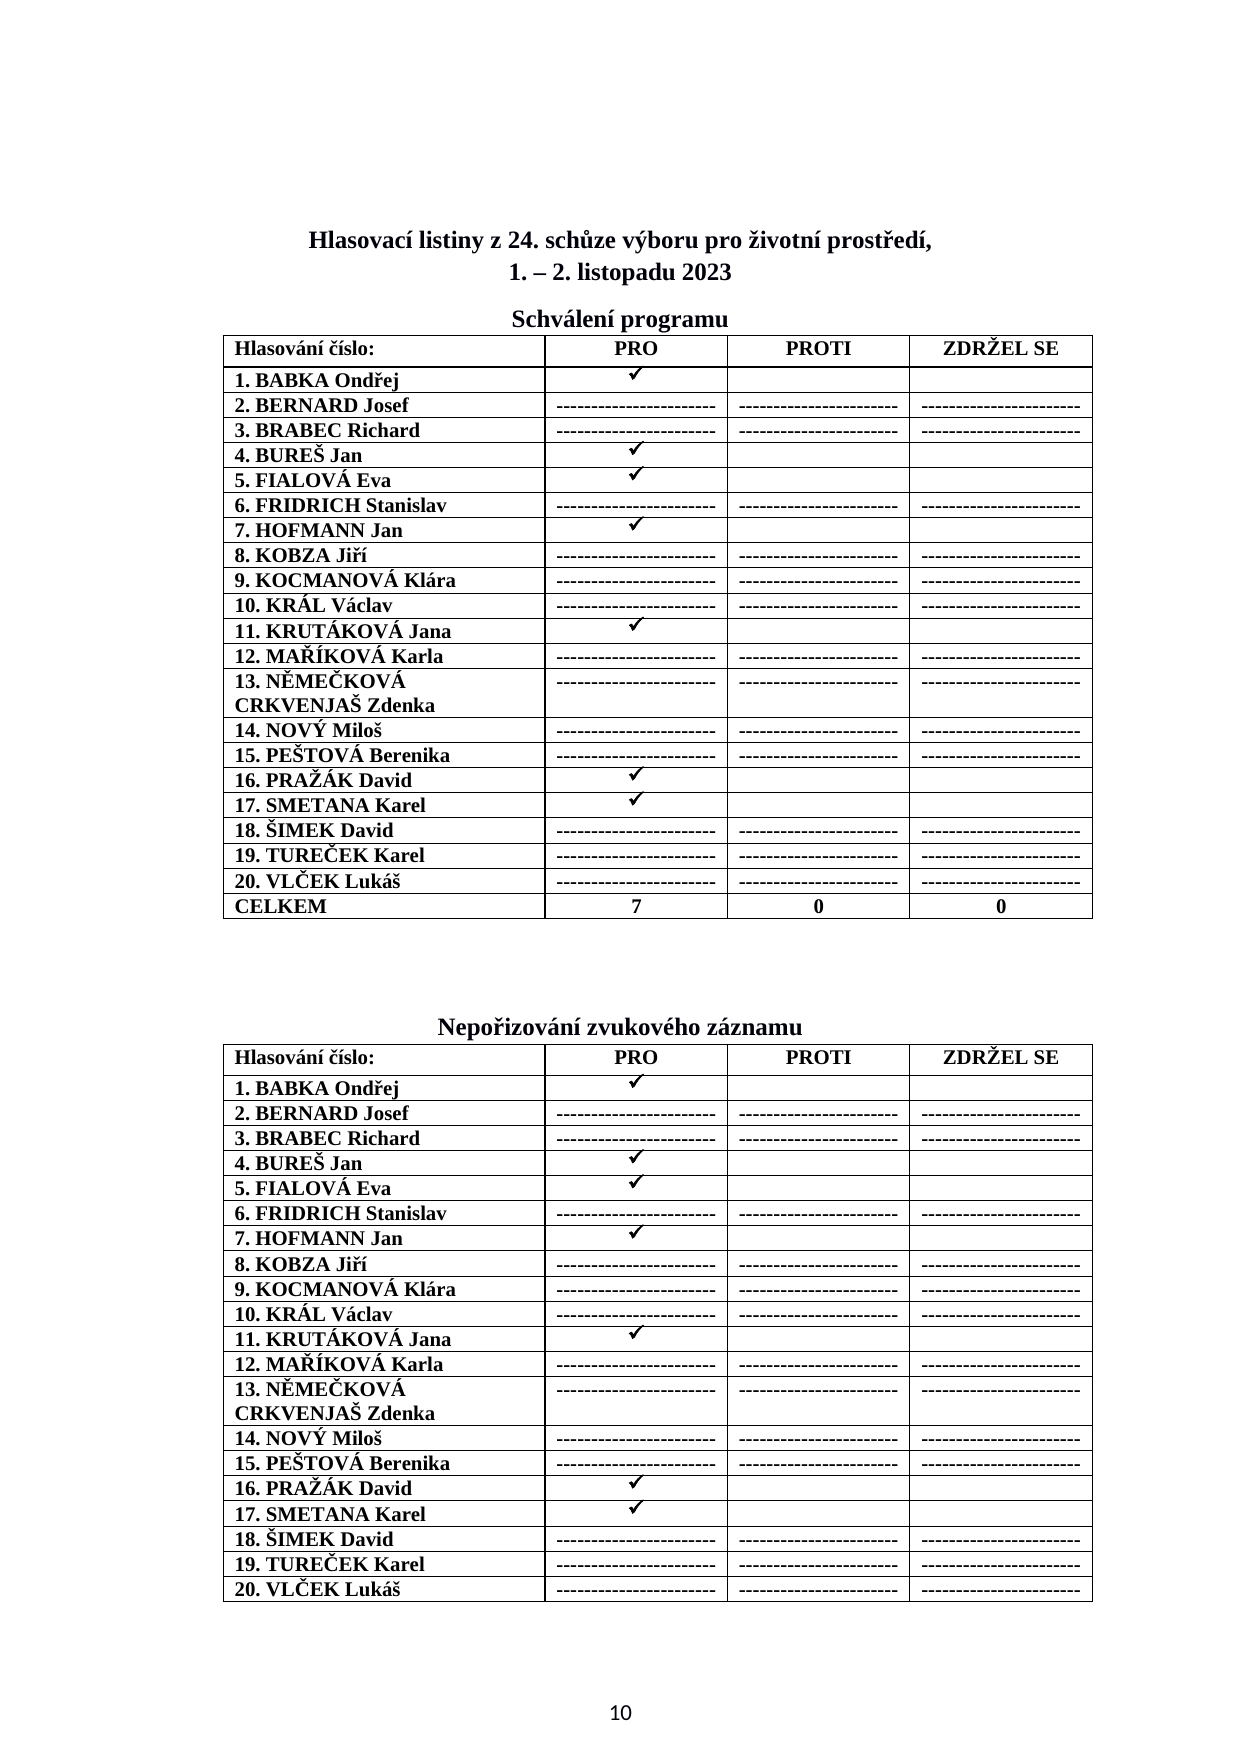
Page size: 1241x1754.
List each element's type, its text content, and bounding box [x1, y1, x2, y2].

table_cell 2. BERNARD Josef [224, 1101, 544, 1125]
table_header PROTI [728, 1045, 909, 1075]
table_cell ----------------------- [728, 1577, 909, 1601]
table_cell [910, 1151, 1092, 1175]
table_cell ----------------------- [546, 594, 727, 617]
table_cell ----------------------- [910, 844, 1092, 867]
table_cell CELKEM [224, 894, 544, 918]
table_cell [728, 619, 909, 643]
table_cell [910, 443, 1092, 467]
table_cell [546, 518, 727, 542]
table_cell ----------------------- [728, 1101, 909, 1125]
table_cell [910, 1476, 1092, 1500]
table_header Hlasování číslo: [224, 1045, 544, 1075]
table_cell [910, 1176, 1092, 1200]
table_cell ----------------------- [546, 669, 727, 717]
table_cell 9. KOCMANOVÁ Klára [224, 1277, 544, 1301]
table_cell ----------------------- [728, 393, 909, 417]
table_cell 11. KRUTÁKOVÁ Jana [224, 1327, 544, 1351]
table_cell 6. FRIDRICH Stanislav [224, 493, 544, 517]
table_cell ----------------------- [728, 844, 909, 867]
table_cell ----------------------- [546, 1352, 727, 1376]
table_cell ----------------------- [910, 493, 1092, 517]
table_cell ----------------------- [910, 743, 1092, 767]
table_header Hlasování číslo: [224, 336, 544, 366]
table_cell ----------------------- [910, 543, 1092, 567]
table_cell [910, 793, 1092, 817]
table_cell ----------------------- [728, 568, 909, 592]
table_cell ----------------------- [910, 393, 1092, 417]
table_header PRO [546, 1045, 727, 1075]
table_cell ----------------------- [728, 1126, 909, 1150]
table_cell 6. FRIDRICH Stanislav [224, 1201, 544, 1225]
table_cell [546, 1226, 727, 1250]
table_cell ----------------------- [728, 418, 909, 442]
table_cell [910, 468, 1092, 492]
table_cell ----------------------- [910, 1201, 1092, 1225]
table_cell ----------------------- [728, 543, 909, 567]
table_cell [728, 368, 909, 392]
table_cell 0 [910, 894, 1092, 918]
text Nepořizování zvukového záznamu [148, 1012, 1093, 1041]
table_cell ----------------------- [910, 1277, 1092, 1301]
table_header PRO [546, 336, 727, 366]
table_cell 7. HOFMANN Jan [224, 518, 544, 542]
table_cell 1. BABKA Ondřej [224, 1076, 544, 1100]
table_cell ----------------------- [910, 1527, 1092, 1551]
table_cell [728, 443, 909, 467]
table_cell ----------------------- [910, 594, 1092, 617]
table_cell ----------------------- [546, 1126, 727, 1150]
table_cell 15. PEŠTOVÁ Berenika [224, 1451, 544, 1475]
table_cell 4. BUREŠ Jan [224, 443, 544, 467]
table_cell ----------------------- [728, 869, 909, 893]
table_cell [910, 619, 1092, 643]
table_cell [546, 793, 727, 817]
table_cell 17. SMETANA Karel [224, 793, 544, 817]
table_cell [728, 768, 909, 792]
table_cell [546, 1076, 727, 1100]
table_cell 20. VLČEK Lukáš [224, 1577, 544, 1601]
table_cell 13. NĚMEČKOVÁ CRKVENJAŠ Zdenka [224, 1377, 544, 1425]
table_cell [728, 1476, 909, 1500]
table_cell ----------------------- [728, 644, 909, 668]
table_cell [728, 1226, 909, 1250]
table_cell 15. PEŠTOVÁ Berenika [224, 743, 544, 767]
table_cell ----------------------- [728, 594, 909, 617]
table_cell ----------------------- [546, 844, 727, 867]
table_cell ----------------------- [910, 1577, 1092, 1601]
table_cell ----------------------- [728, 1302, 909, 1326]
table_cell ----------------------- [546, 418, 727, 442]
table_cell ----------------------- [910, 418, 1092, 442]
table_cell ----------------------- [728, 818, 909, 842]
table_cell [546, 768, 727, 792]
table_cell ----------------------- [546, 1101, 727, 1125]
table_cell 12. MAŘÍKOVÁ Karla [224, 1352, 544, 1376]
table_cell ----------------------- [728, 669, 909, 717]
table_cell 8. KOBZA Jiří [224, 1251, 544, 1276]
table_cell 18. ŠIMEK David [224, 818, 544, 842]
table_cell ----------------------- [910, 1101, 1092, 1125]
table_cell [546, 1476, 727, 1500]
table_cell 18. ŠIMEK David [224, 1527, 544, 1551]
table_cell ----------------------- [728, 1201, 909, 1225]
table_cell 5. FIALOVÁ Eva [224, 1176, 544, 1200]
table_header ZDRŽEL SE [910, 336, 1092, 366]
table_cell [910, 1327, 1092, 1351]
table_cell ----------------------- [728, 743, 909, 767]
table_cell 16. PRAŽÁK David [224, 1476, 544, 1500]
table_cell [728, 1176, 909, 1200]
table_cell 0 [728, 894, 909, 918]
table_cell 7. HOFMANN Jan [224, 1226, 544, 1250]
table_cell [728, 1327, 909, 1351]
table_cell ----------------------- [546, 1302, 727, 1326]
table_cell 14. NOVÝ Miloš [224, 718, 544, 742]
table_cell ----------------------- [910, 1251, 1092, 1276]
text 1. – 2. listopadu 2023 [148, 257, 1093, 285]
table_cell [546, 619, 727, 643]
table_cell 20. VLČEK Lukáš [224, 869, 544, 893]
table_cell ----------------------- [728, 1527, 909, 1551]
table_cell [910, 368, 1092, 392]
table_cell ----------------------- [728, 1451, 909, 1475]
table_cell [728, 1076, 909, 1100]
table_cell [910, 1501, 1092, 1526]
table_cell ----------------------- [546, 1251, 727, 1276]
table_cell 3. BRABEC Richard [224, 1126, 544, 1150]
table_cell ----------------------- [910, 568, 1092, 592]
table_cell ----------------------- [728, 1251, 909, 1276]
table_cell 2. BERNARD Josef [224, 393, 544, 417]
text Hlasovací listiny z 24. schůze výboru pro životní prostředí, [148, 226, 1093, 254]
table_cell 12. MAŘÍKOVÁ Karla [224, 644, 544, 668]
table_cell ----------------------- [728, 493, 909, 517]
table_cell 10. KRÁL Václav [224, 1302, 544, 1326]
table_header PROTI [728, 336, 909, 366]
table_cell 5. FIALOVÁ Eva [224, 468, 544, 492]
table_cell 7 [546, 894, 727, 918]
table_cell [910, 518, 1092, 542]
table_cell 1. BABKA Ondřej [224, 368, 544, 392]
table_cell ----------------------- [546, 644, 727, 668]
table_cell 11. KRUTÁKOVÁ Jana [224, 619, 544, 643]
table_cell ----------------------- [910, 1377, 1092, 1425]
table_cell ----------------------- [546, 1277, 727, 1301]
table_cell [728, 1501, 909, 1526]
text Schválení programu [148, 304, 1093, 333]
table_cell [910, 768, 1092, 792]
table_cell ----------------------- [910, 1426, 1092, 1450]
table_cell ----------------------- [546, 1201, 727, 1225]
table_cell ----------------------- [546, 1552, 727, 1576]
table_cell ----------------------- [728, 1426, 909, 1450]
table_cell 16. PRAŽÁK David [224, 768, 544, 792]
table_cell [728, 1151, 909, 1175]
table_cell ----------------------- [546, 493, 727, 517]
table_cell [728, 793, 909, 817]
table_cell ----------------------- [910, 669, 1092, 717]
table_cell ----------------------- [728, 1277, 909, 1301]
table_cell [546, 1176, 727, 1200]
table_cell 10. KRÁL Václav [224, 594, 544, 617]
table_cell ----------------------- [546, 869, 727, 893]
table_cell [546, 1327, 727, 1351]
table_header ZDRŽEL SE [910, 1045, 1092, 1075]
table_cell [728, 468, 909, 492]
table_cell ----------------------- [910, 644, 1092, 668]
table_cell ----------------------- [546, 718, 727, 742]
table_cell [546, 468, 727, 492]
table_cell 8. KOBZA Jiří [224, 543, 544, 567]
table_cell ----------------------- [728, 1377, 909, 1425]
table_cell ----------------------- [728, 1552, 909, 1576]
table_cell ----------------------- [546, 1426, 727, 1450]
table_cell ----------------------- [910, 1302, 1092, 1326]
table_cell 13. NĚMEČKOVÁ CRKVENJAŠ Zdenka [224, 669, 544, 717]
table_cell ----------------------- [546, 743, 727, 767]
table_cell 19. TUREČEK Karel [224, 844, 544, 867]
table_cell [546, 1151, 727, 1175]
table_cell [546, 443, 727, 467]
table_cell ----------------------- [546, 543, 727, 567]
table_cell ----------------------- [910, 818, 1092, 842]
table_cell [546, 368, 727, 392]
table_cell [728, 518, 909, 542]
table_cell ----------------------- [910, 1451, 1092, 1475]
table_cell 3. BRABEC Richard [224, 418, 544, 442]
table_cell ----------------------- [546, 1377, 727, 1425]
table_cell ----------------------- [546, 568, 727, 592]
table_cell ----------------------- [910, 1126, 1092, 1150]
table_cell ----------------------- [910, 869, 1092, 893]
table_cell ----------------------- [546, 393, 727, 417]
table_cell ----------------------- [728, 718, 909, 742]
table_cell 4. BUREŠ Jan [224, 1151, 544, 1175]
table_cell 14. NOVÝ Miloš [224, 1426, 544, 1450]
table_cell ----------------------- [910, 1352, 1092, 1376]
table_cell 17. SMETANA Karel [224, 1501, 544, 1526]
table_cell ----------------------- [546, 818, 727, 842]
table_cell 19. TUREČEK Karel [224, 1552, 544, 1576]
table_cell ----------------------- [546, 1577, 727, 1601]
table_cell ----------------------- [546, 1527, 727, 1551]
table_cell ----------------------- [546, 1451, 727, 1475]
table_cell [910, 1226, 1092, 1250]
table_cell ----------------------- [910, 718, 1092, 742]
table_cell 9. KOCMANOVÁ Klára [224, 568, 544, 592]
table_cell [546, 1501, 727, 1526]
table_cell ----------------------- [910, 1552, 1092, 1576]
table_cell [910, 1076, 1092, 1100]
table_cell ----------------------- [728, 1352, 909, 1376]
